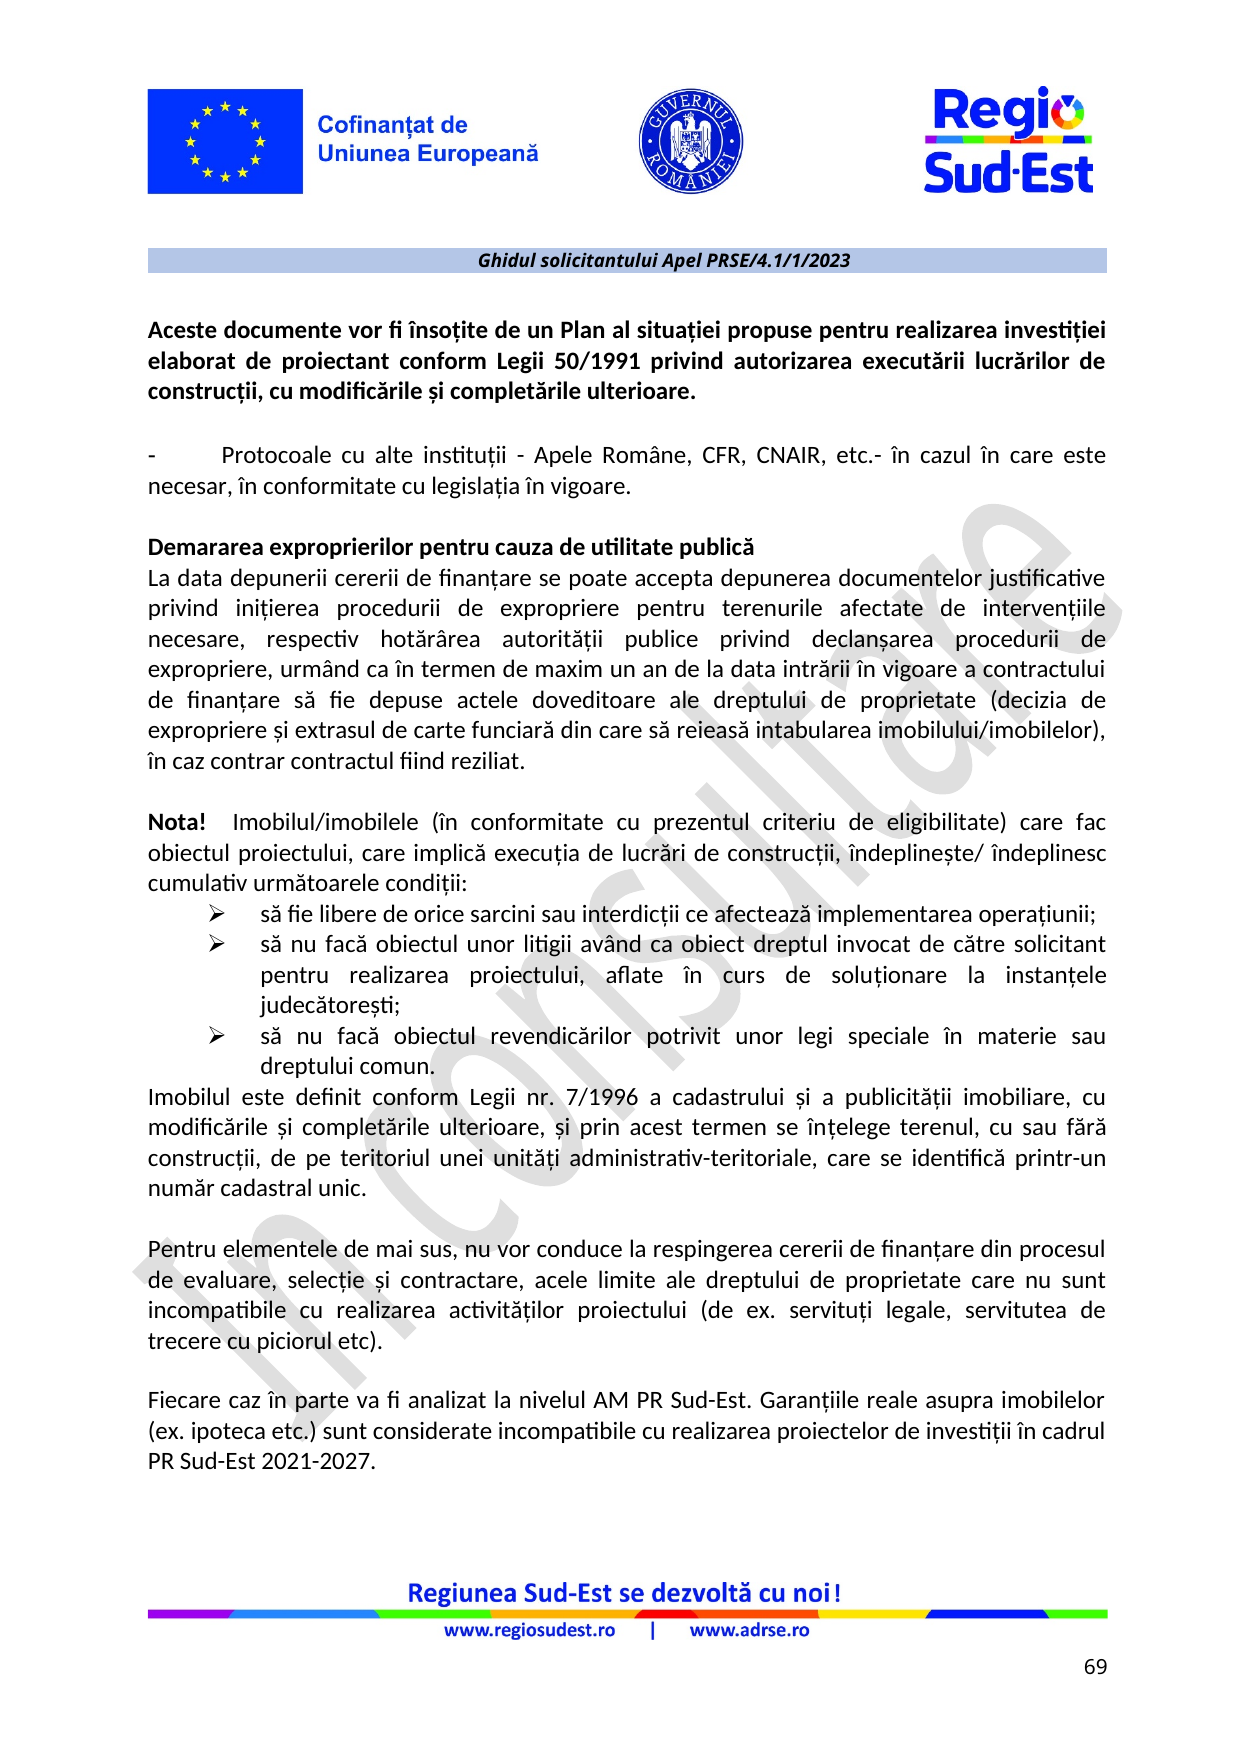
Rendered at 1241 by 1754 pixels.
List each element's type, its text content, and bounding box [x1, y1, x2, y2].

text Nota! Imobilul/imobilele (în conformitate cu prezentul criteriu de eligibilitate) care fac obiectul proiectului, care implică execuţia de lucrări de construcţii, îndeplineşte/ îndeplinesc cumulativ următoarele condiţii: [148, 806, 1107, 898]
text Demararea exproprierilor pentru cauza de utilitate publică [148, 531, 1107, 562]
text Fiecare caz în parte va fi analizat la nivelul AM PR Sud-Est. Garanțiile reale asupra imobilelor (ex. ipoteca etc.) sunt considerate incompatibile cu realizarea proiectelor de investiții în cadrul PR Sud-Est 2021-2027. [148, 1384, 1107, 1476]
text Aceste documente vor fi însoțite de un Plan al situației propuse pentru realizarea investiției elaborat de proiectant conform Legii 50/1991 privind autorizarea executării lucrărilor de construcții, cu modificările și completările ulterioare. [148, 314, 1107, 406]
text Imobilul este definit conform Legii nr. 7/1996 a cadastrului și a publicității imobiliare, cu modificările și completările ulterioare, și prin acest termen se înţelege terenul, cu sau fără construcţii, de pe teritoriul unei unităţi administrativ-teritoriale, care se identifică printr-un număr cadastral unic. [148, 1081, 1107, 1203]
list să nu facă obiectul revendicărilor potrivit unor legi speciale în materie sau dreptului comun. [207, 1020, 1107, 1081]
text Pentru elementele de mai sus, nu vor conduce la respingerea cererii de finanțare din procesul de evaluare, selecție și contractare, acele limite ale dreptului de proprietate care nu sunt incompatibile cu realizarea activităților proiectului (de ex. servituți legale, servitutea de trecere cu piciorul etc). [148, 1233, 1107, 1356]
list să fie libere de orice sarcini sau interdicţii ce afectează implementarea operațiunii; [207, 898, 1107, 928]
list Protocoale cu alte instituții - Apele Române, CFR, CNAIR, etc.- în cazul în care este necesar, în conformitate cu legislația în vigoare. [148, 436, 1107, 501]
picture [147, 86, 1093, 195]
text La data depunerii cererii de finanțare se poate accepta depunerea documentelor justificative privind inițierea procedurii de expropriere pentru terenurile afectate de intervențiile necesare, respectiv hotărârea autorității publice privind declanșarea procedurii de expropriere, urmând ca în termen de maxim un an de la data intrării în vigoare a contractului de finanțare să fie depuse actele doveditoare ale dreptului de proprietate (decizia de expropriere și extrasul de carte funciară din care să reieasă intabularea imobilului/imobilelor), în caz contrar contractul fiind reziliat. [148, 562, 1107, 776]
picture [147, 1582, 1108, 1640]
list să nu facă obiectul unor litigii având ca obiect dreptul invocat de către solicitant pentru realizarea proiectului, aflate în curs de soluţionare la instanţele judecătoreşti; [207, 928, 1107, 1020]
